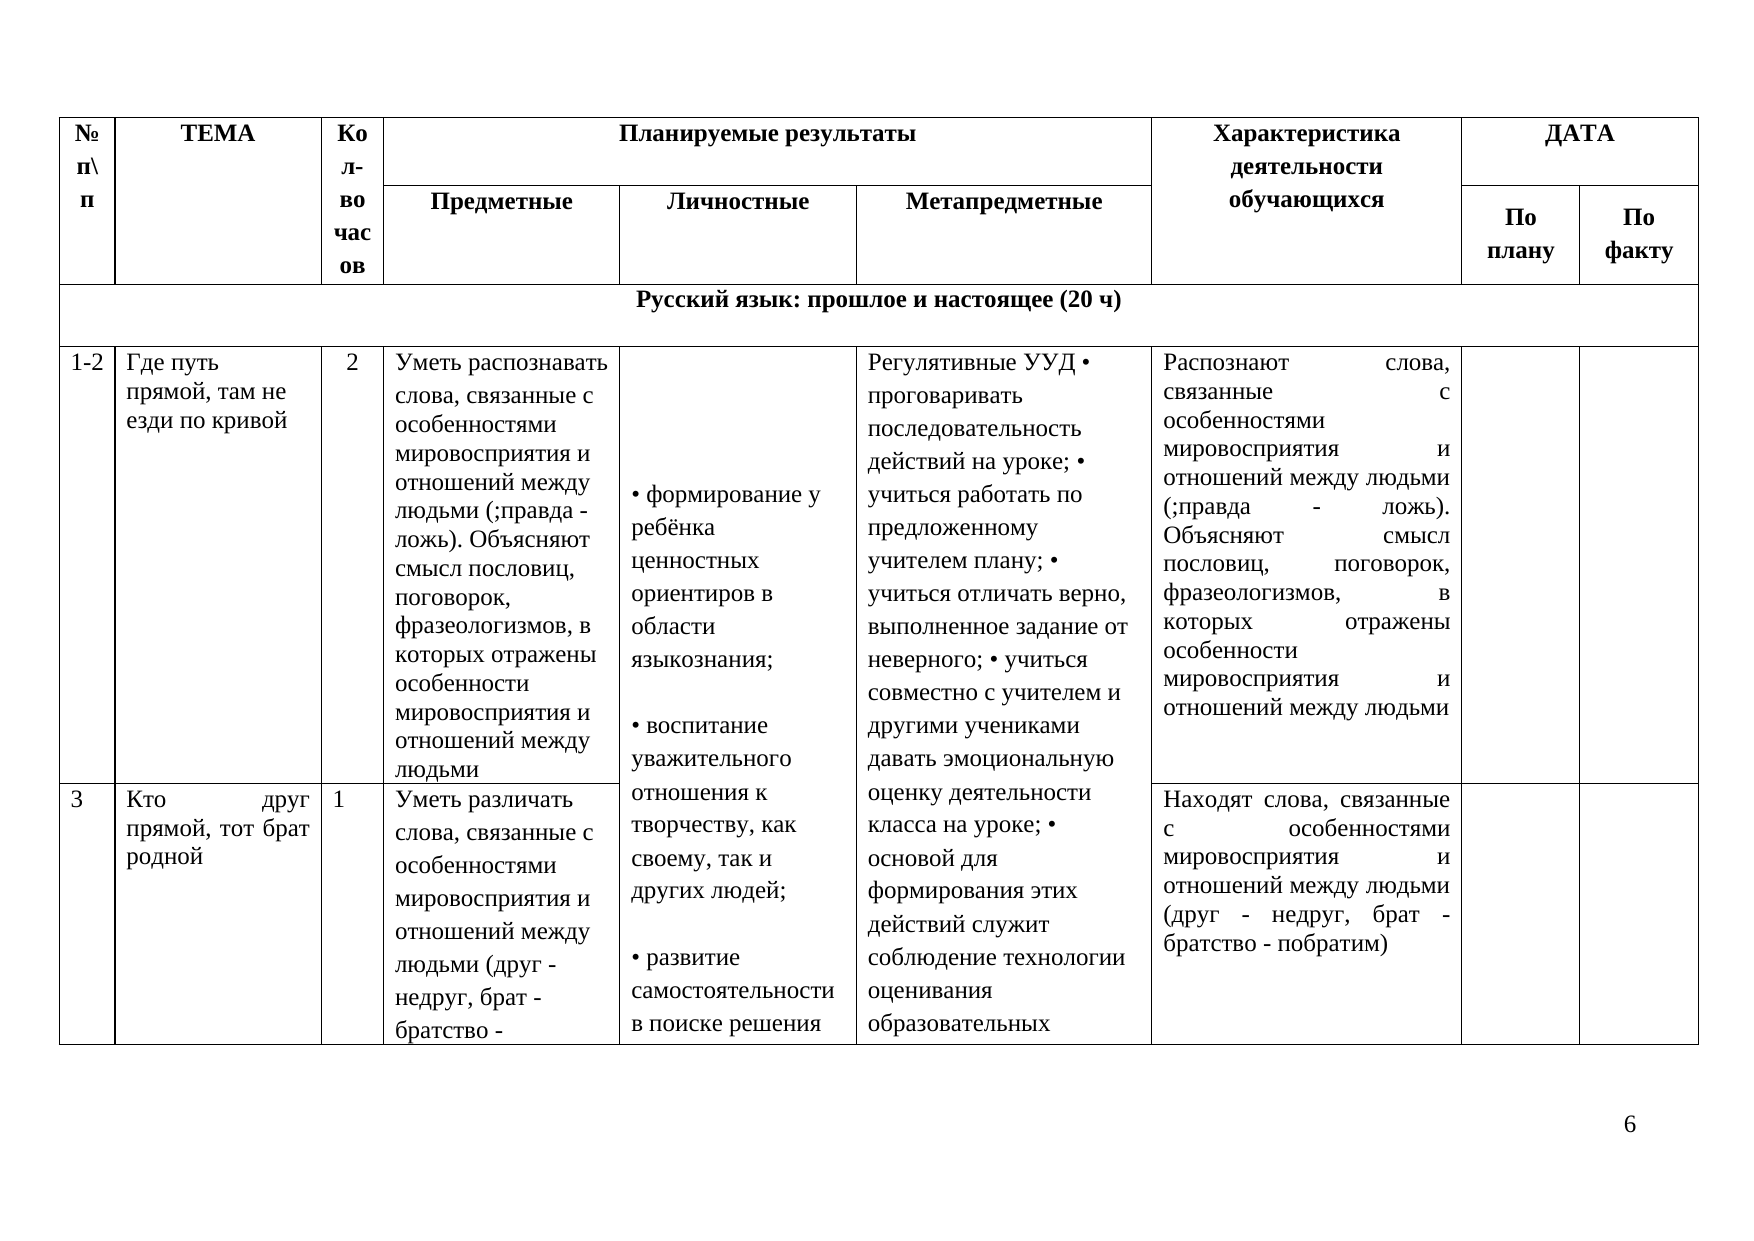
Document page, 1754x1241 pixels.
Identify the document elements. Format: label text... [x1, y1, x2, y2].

table_cell [1462, 347, 1579, 783]
table_cell По плану [1462, 186, 1579, 283]
table_header Кол-во часов [322, 118, 383, 283]
table_cell 3 [60, 784, 114, 1044]
table_cell Личностные [620, 186, 856, 283]
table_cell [116, 784, 321, 1044]
table_header ТЕМА [116, 118, 321, 283]
table_cell 1 [322, 784, 383, 1044]
table_header ДАТА [1462, 118, 1698, 185]
table_cell [1580, 347, 1698, 783]
table_cell По факту [1580, 186, 1698, 283]
table_cell Регулятивные УУД • проговаривать последовательность действий на уроке; • учиться работать по предложенному учителем плану; • учиться отличать верно, выполненное задание от неверного; • учиться совместно с учителем и другими учениками давать эмоциональную оценку деятельности класса на уроке; • основой для формирования этих действий служит соблюдение технологии оценивания образовательных достижений; 3 Познавательные УУД • ориентироваться в своей системе знаний: отличать новое от уже известного с помощью учителя; • делать предварительный отбор источников информации: ориентироваться в учебнике (на развороте, в оглавлении, в словаре); • добывать новые знания: находить ответы на вопросы, используя учебник, свой жизненный опыт и информацию, полученную на уроках; • перерабатывать полученную информацию: делать выводы в результате совместной работы всего класса; Коммуникативные УУД • уметь донести свою позицию до собеседника; • уметь оформить свою мысль в устной и письменной форме (на уровне одного предложения или небольшого текста); • уметь слушать и понимать высказывания собеседников; • уметь выразительно читать и пересказывать содержание текста; • учиться согласованно работать в группе: а) учиться планировать работу в группе; б) учиться распределять работу между участниками проекта; в) понимать общую задачу проекта и точно выполнять свою часть работы; г) уметь выполнять различные роли в группе (лидера, исполнителя, критика); [857, 347, 1151, 1044]
table_cell Русский язык: прошлое и настоящее (20 ч) [60, 285, 1698, 346]
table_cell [384, 784, 619, 1044]
table_cell [1580, 784, 1698, 1044]
table_cell Метапредметные [857, 186, 1151, 283]
table_cell Распознают слова, связанные с особенностями мировосприятия и отношений между людьми (;правда - ложь). Объясняют смысл пословиц, поговорок, фразеологизмов, в которых отражены особенности мировосприятия и отношений между людьми [1152, 347, 1461, 783]
table_cell Где путь прямой, там не езди по кривой [116, 347, 321, 783]
table_header Характеристика деятельности обучающихся [1152, 118, 1461, 283]
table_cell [1152, 784, 1461, 1044]
table_cell Уметь распознавать слова, связанные с особенностями мировосприятия и отношений между людьми (;правда - ложь). Объясняют смысл пословиц, поговорок, фразеологизмов, в которых отражены особенности мировосприятия и отношений между людьми [384, 347, 619, 783]
table_header № п\п [60, 118, 114, 283]
table_cell 1-2 [60, 347, 114, 783]
table_cell • формирование у ребёнка ценностных ориентиров в области языкознания; • воспитание уважительного отношения к творчеству, как своему, так и других людей; • развитие самостоятельности в поиске решения различных речевых задач; • формирование духовных и эстетических потребностей; • воспитание готовности к отстаиванию своего мнения; • отработка навыков самостоятельной и групповой работы; [620, 347, 856, 1044]
table_cell [1462, 784, 1579, 1044]
table_header Планируемые результаты [384, 118, 1151, 185]
table_cell Предметные [384, 186, 619, 283]
table_cell 2 [322, 347, 383, 783]
